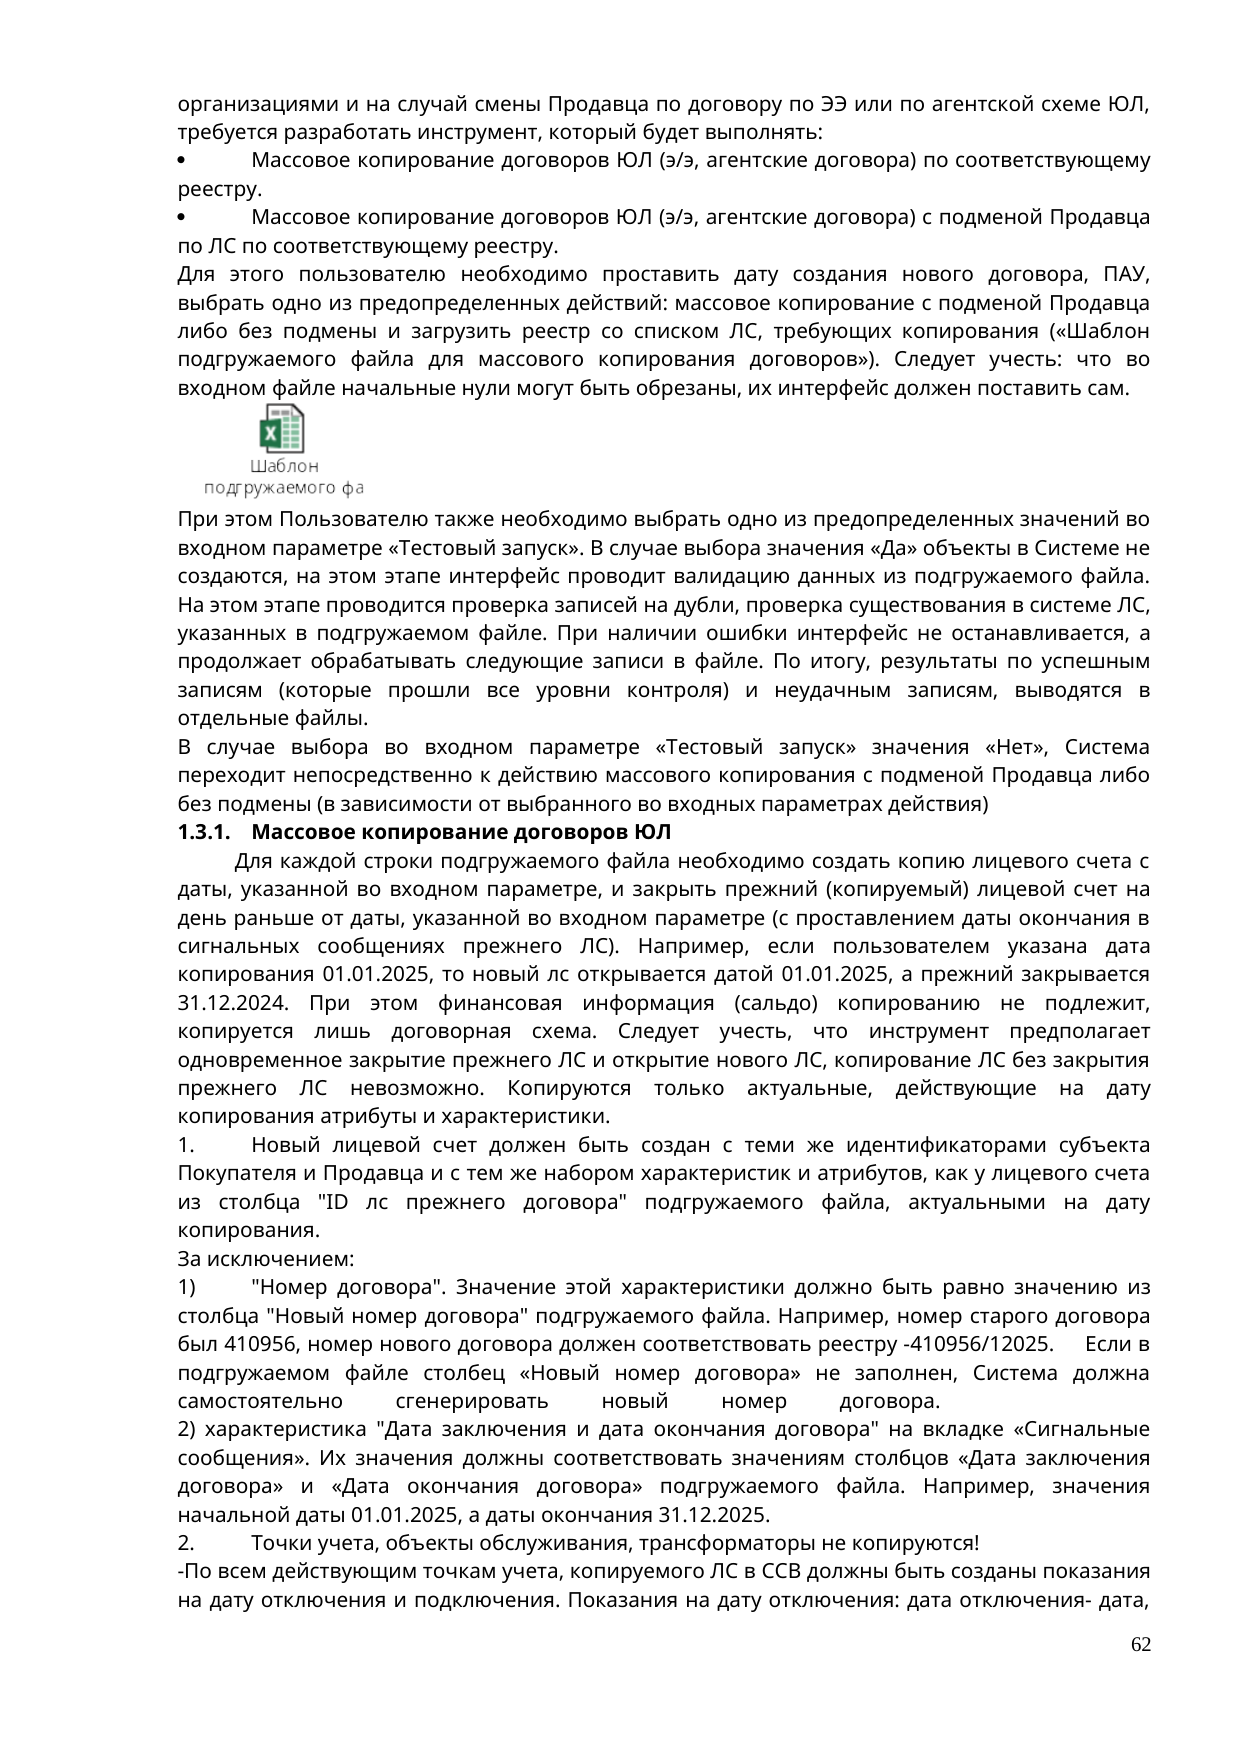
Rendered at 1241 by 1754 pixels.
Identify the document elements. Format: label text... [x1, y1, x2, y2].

list Массовое копирование договоров ЮЛ [177, 817, 1152, 846]
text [177, 89, 1152, 146]
list За исключением: [177, 1244, 1152, 1272]
list Точки учета, объекты обслуживания, трансформаторы не копируются! [177, 1528, 1152, 1557]
list "Номер договора". Значение этой характеристики должно быть равно значению из столбца "Новый номер договора" подгружаемого файла. Например, номер старого договора был 410956, номер нового договора должен соответствовать реестру -410956/12025. Если в подгружаемом файле столбец «Новый номер договора» не заполнен, Система должна самостоятельно сгенерировать новый номер договора. 2) характеристика "Дата заключения и дата окончания договора" на вкладке «Сигнальные сообщения». Их значения должны соответствовать значениям столбцов «Дата заключения договора» и «Дата окончания договора» подгружаемого файла. Например, значения начальной даты 01.01.2025, а даты окончания 31.12.2025. [177, 1272, 1152, 1528]
list Для этого пользователю необходимо проставить дату создания нового договора, ПАУ, выбрать одно из предопределенных действий: массовое копирование с подменой Продавца либо без подмены и загрузить реестр со списком ЛС, требующих копирования («Шаблон подгружаемого файла для массового копирования договоров»). Следует учесть: что во входном файле начальные нули могут быть обрезаны, их интерфейс должен поставить сам. [177, 259, 1152, 401]
list Массовое копирование договоров ЮЛ (э/э, агентские договора) с подменой Продавца по ЛС по соответствующему реестру. [177, 202, 1152, 259]
list Для каждой строки подгружаемого файла необходимо создать копию лицевого счета с даты, указанной во входном параметре, и закрыть прежний (копируемый) лицевой счет на день раньше от даты, указанной во входном параметре (с проставлением даты окончания в сигнальных сообщениях прежнего ЛС). Например, если пользователем указана дата копирования 01.01.2025, то новый лс открывается датой 01.01.2025, а прежний закрывается 31.12.2024. При этом финансовая информация (сальдо) копированию не подлежит, копируется лишь договорная схема. Следует учесть, что инструмент предполагает одновременное закрытие прежнего ЛС и открытие нового ЛС, копирование ЛС без закрытия прежнего ЛС невозможно. Копируются только актуальные, действующие на дату копирования атрибуты и характеристики. [177, 846, 1152, 1130]
list Новый лицевой счет должен быть создан с теми же идентификаторами субъекта Покупателя и Продавца и с тем же набором характеристик и атрибутов, как у лицевого счета из столбца "ID лс прежнего договора" подгружаемого файла, актуальными на дату копирования. [177, 1130, 1152, 1244]
list В случае выбора во входном параметре «Тестовый запуск» значения «Нет», Система переходит непосредственно к действию массового копирования с подменой Продавца либо без подмены (в зависимости от выбранного во входных параметрах действия) [177, 732, 1152, 817]
list При этом Пользователю также необходимо выбрать одно из предопределенных значений во входном параметре «Тестовый запуск». В случае выбора значения «Да» объекты в Системе не создаются, на этом этапе интерфейс проводит валидацию данных из подгружаемого файла. На этом этапе проводится проверка записей на дубли, проверка существования в системе ЛС, указанных в подгружаемом файле. При наличии ошибки интерфейс не останавливается, а продолжает обрабатывать следующие записи в файле. По итогу, результаты по успешным записям (которые прошли все уровни контроля) и неудачным записям, выводятся в отдельные файлы. [177, 504, 1152, 732]
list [177, 1557, 1152, 1613]
list Массовое копирование договоров ЮЛ (э/э, агентские договора) по соответствующему реестру. [177, 146, 1152, 202]
